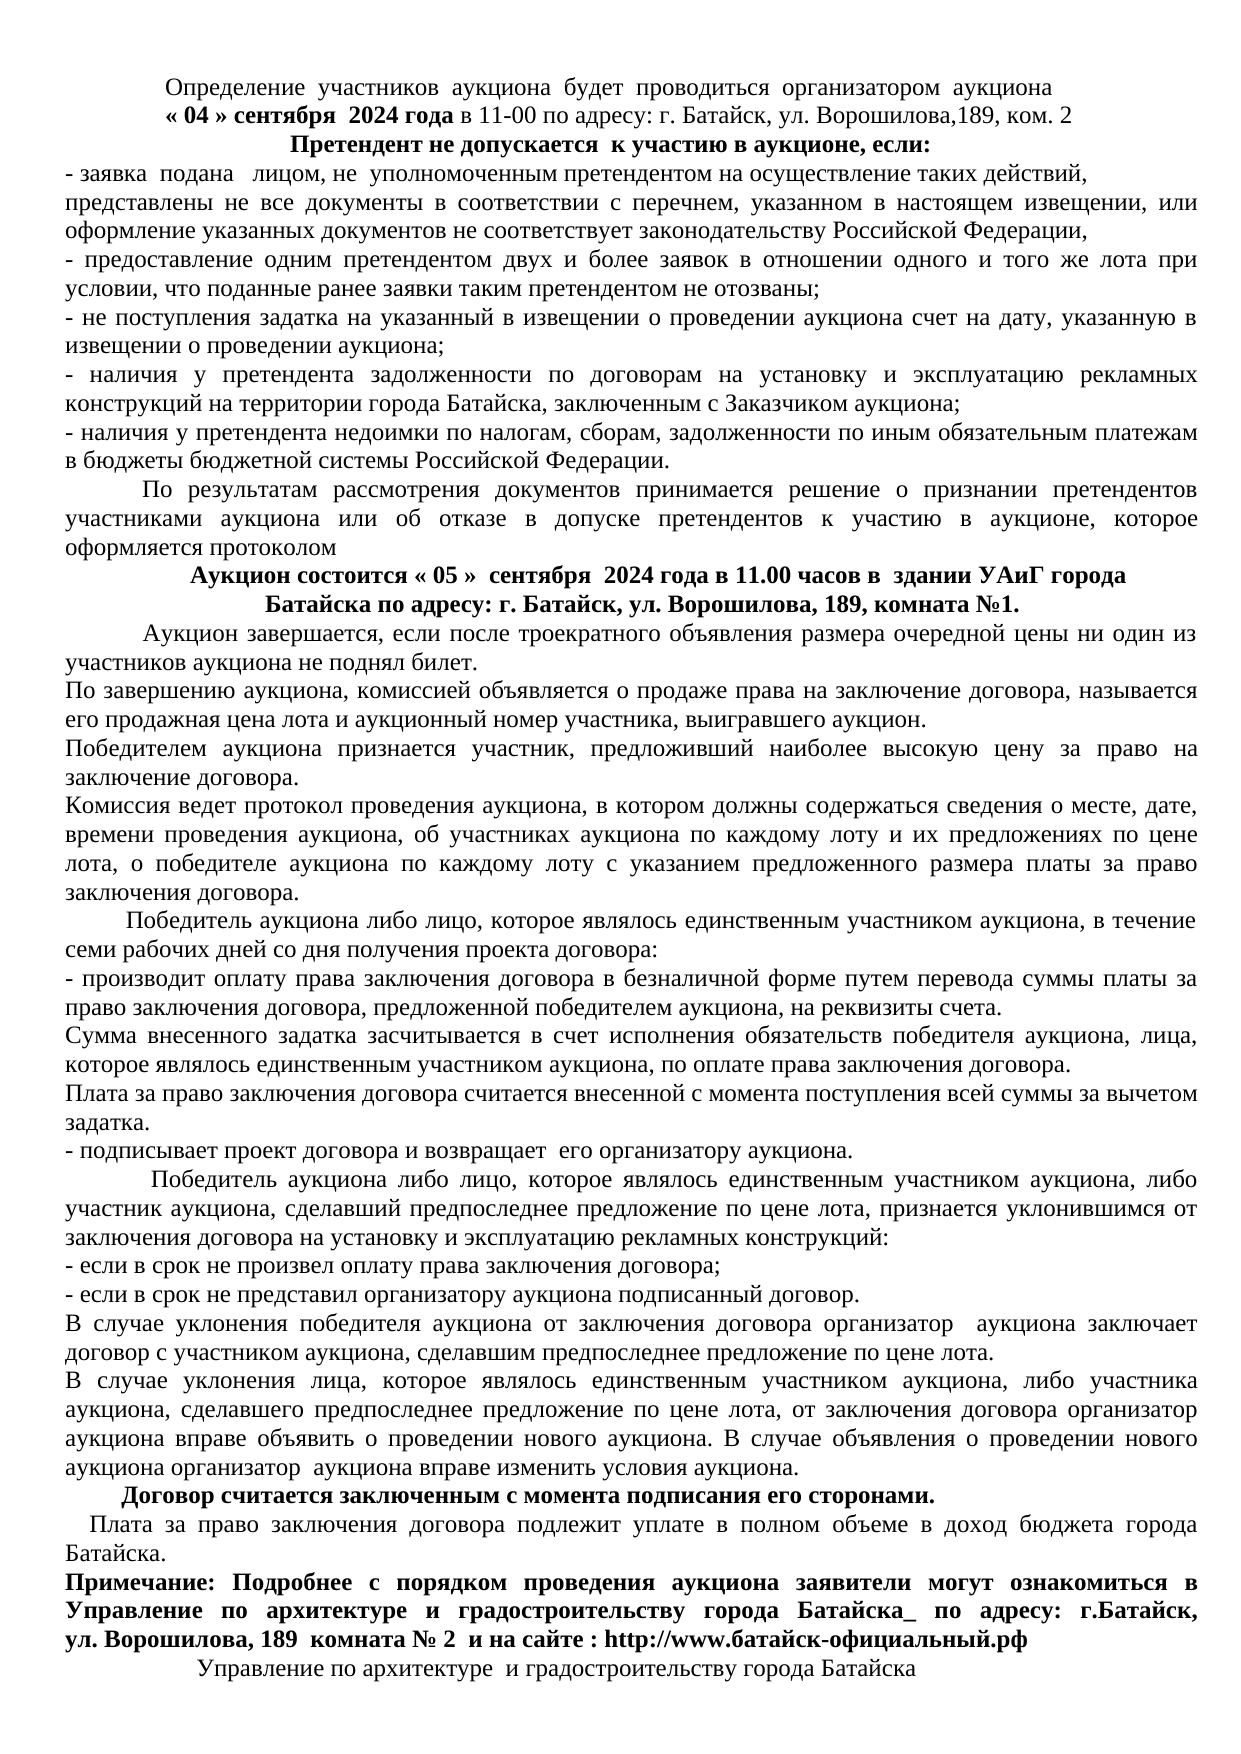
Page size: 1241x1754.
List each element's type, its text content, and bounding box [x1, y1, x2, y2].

text - подписывает проект договора и возвращает его организатору аукциона. [65, 1136, 1199, 1164]
text - если в срок не представил организатору аукциона подписанный договор. [65, 1279, 1199, 1308]
text В случае уклонения победителя аукциона от заключения договора организатор аукциона заключает договор с участником аукциона, сделавшим предпоследнее предложение по цене лота. [65, 1308, 1199, 1366]
text Сумма внесенного задатка засчитывается в счет исполнения обязательств победителя аукциона, лица, которое являлось единственным участником аукциона, по оплате права заключения договора. [65, 1021, 1199, 1078]
text Плата за право заключения договора считается внесенной с момента поступления всей суммы за вычетом задатка. [65, 1078, 1199, 1136]
text - заявка подана лицом, не уполномоченным претендентом на осуществление таких действий, [65, 158, 1199, 187]
text Претендент не допускается к участию в аукционе, если: [65, 129, 1199, 158]
text По результатам рассмотрения документов принимается решение о признании претендентов участниками аукциона или об отказе в допуске претендентов к участию в аукционе, которое оформляется протоколом [65, 474, 1199, 561]
text Договор считается заключенным с момента подписания его сторонами. [65, 1481, 1199, 1509]
text - наличия у претендента недоимки по налогам, сборам, задолженности по иным обязательным платежам в бюджеты бюджетной системы Российской Федерации. [65, 417, 1199, 474]
text Управление по архитектуре и градостроительству города Батайска [65, 1653, 1199, 1682]
text - предоставление одним претендентом двух и более заявок в отношении одного и того же лота при условии, что поданные ранее заявки таким претендентом не отозваны; [65, 244, 1199, 302]
text Победитель аукциона либо лицо, которое являлось единственным участником аукциона, либо участник аукциона, сделавший предпоследнее предложение по цене лота, признается уклонившимся от заключения договора на установку и эксплуатацию рекламных конструкций: [65, 1164, 1199, 1251]
text - наличия у претендента задолженности по договорам на установку и эксплуатацию рекламных конструкций на территории города Батайска, заключенным с Заказчиком аукциона; [65, 359, 1199, 417]
text представлены не все документы в соответствии с перечнем, указанном в настоящем извещении, или оформление указанных документов не соответствует законодательству Российской Федерации, [65, 187, 1199, 244]
text Победителем аукциона признается участник, предложивший наиболее высокую цену за право на заключение договора. [65, 733, 1199, 791]
text Аукцион завершается, если после троекратного объявления размера очередной цены ни один из участников аукциона не поднял билет. [65, 618, 1199, 676]
text В случае уклонения лица, которое являлось единственным участником аукциона, либо участника аукциона, сделавшего предпоследнее предложение по цене лота, от заключения договора организатор аукциона вправе объявить о проведении нового аукциона. В случае объявления о проведении нового аукциона организатор аукциона вправе изменить условия аукциона. [65, 1366, 1199, 1481]
text Батайска по адресу: г. Батайск, ул. Ворошилова, 189, комната №1. [65, 589, 1199, 618]
text Комиссия ведет протокол проведения аукциона, в котором должны содержаться сведения о месте, дате, времени проведения аукциона, об участниках аукциона по каждому лоту и их предложениях по цене лота, о победителе аукциона по каждому лоту с указанием предложенного размера платы за право заключения договора. [65, 791, 1199, 906]
text Примечание: Подробнее с порядком проведения аукциона заявители могут ознакомиться в Управление по архитектуре и градостроительству города Батайска_ по адресу: г.Батайск, ул. Ворошилова, 189 комната № 2 и на сайте : http://www.батайск-официальный.рф [65, 1567, 1199, 1653]
text Плата за право заключения договора подлежит уплате в полном объеме в доход бюджета города Батайска. [65, 1509, 1199, 1567]
text - не поступления задатка на указанный в извещении о проведении аукциона счет на дату, указанную в извещении о проведении аукциона; [65, 302, 1199, 359]
text По завершению аукциона, комиссией объявляется о продаже права на заключение договора, называется его продажная цена лота и аукционный номер участника, выигравшего аукцион. [65, 676, 1199, 733]
text Аукцион состоится « 05 » сентября 2024 года в 11.00 часов в здании УАиГ города [65, 561, 1199, 589]
text Определение участников аукциона будет проводиться организатором аукциона [65, 72, 1199, 101]
text - производит оплату права заключения договора в безналичной форме путем перевода суммы платы за право заключения договора, предложенной победителем аукциона, на реквизиты счета. [65, 963, 1199, 1021]
text - если в срок не произвел оплату права заключения договора; [65, 1251, 1199, 1279]
text Победитель аукциона либо лицо, которое являлось единственным участником аукциона, в течение семи рабочих дней со дня получения проекта договора: [65, 906, 1199, 963]
text « 04 » сентября 2024 года в 11-00 по адресу: г. Батайск, ул. Ворошилова,189, ком. 2 [65, 101, 1199, 129]
